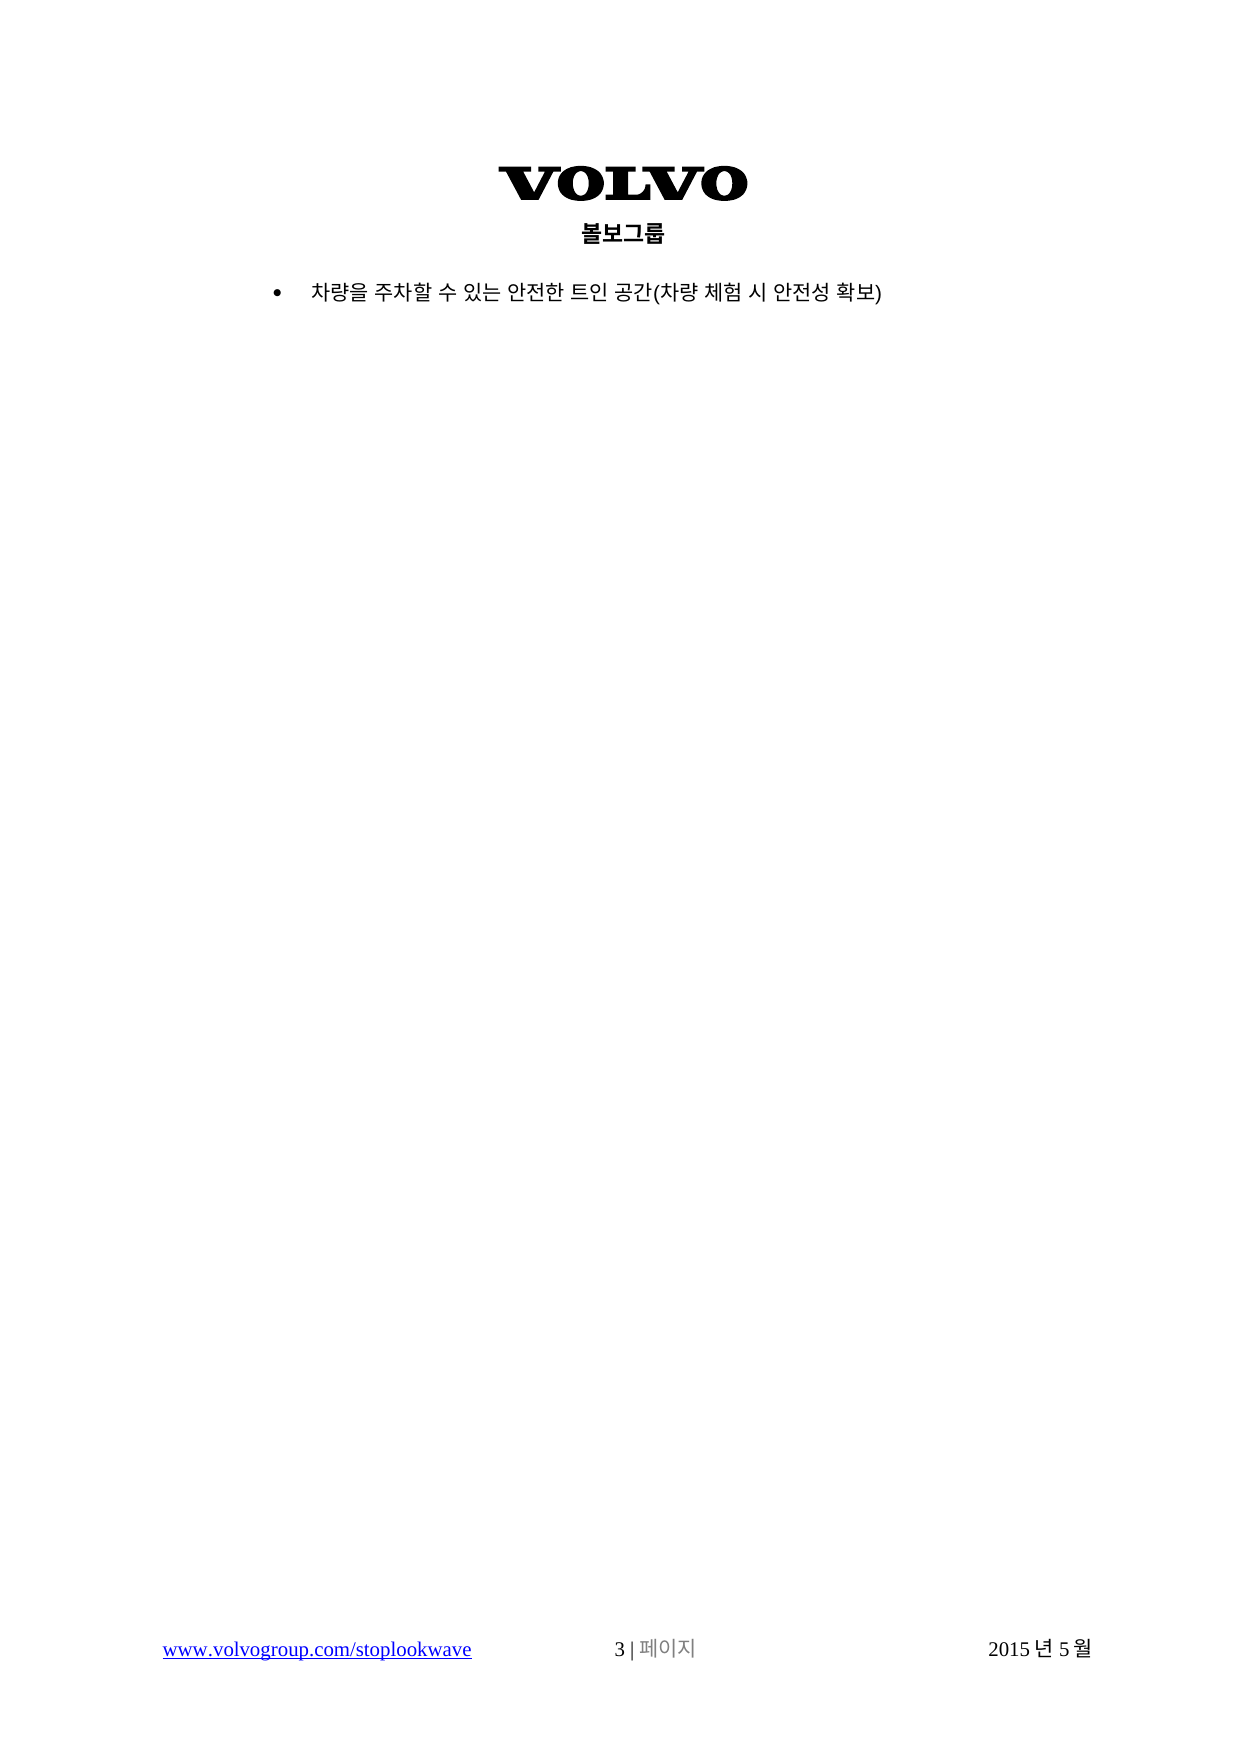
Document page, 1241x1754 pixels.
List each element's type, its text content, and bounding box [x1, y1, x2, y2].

list 차량을 주차할 수 있는 안전한 트인 공간(차량 체험 시 안전성 확보) [274, 276, 1075, 306]
